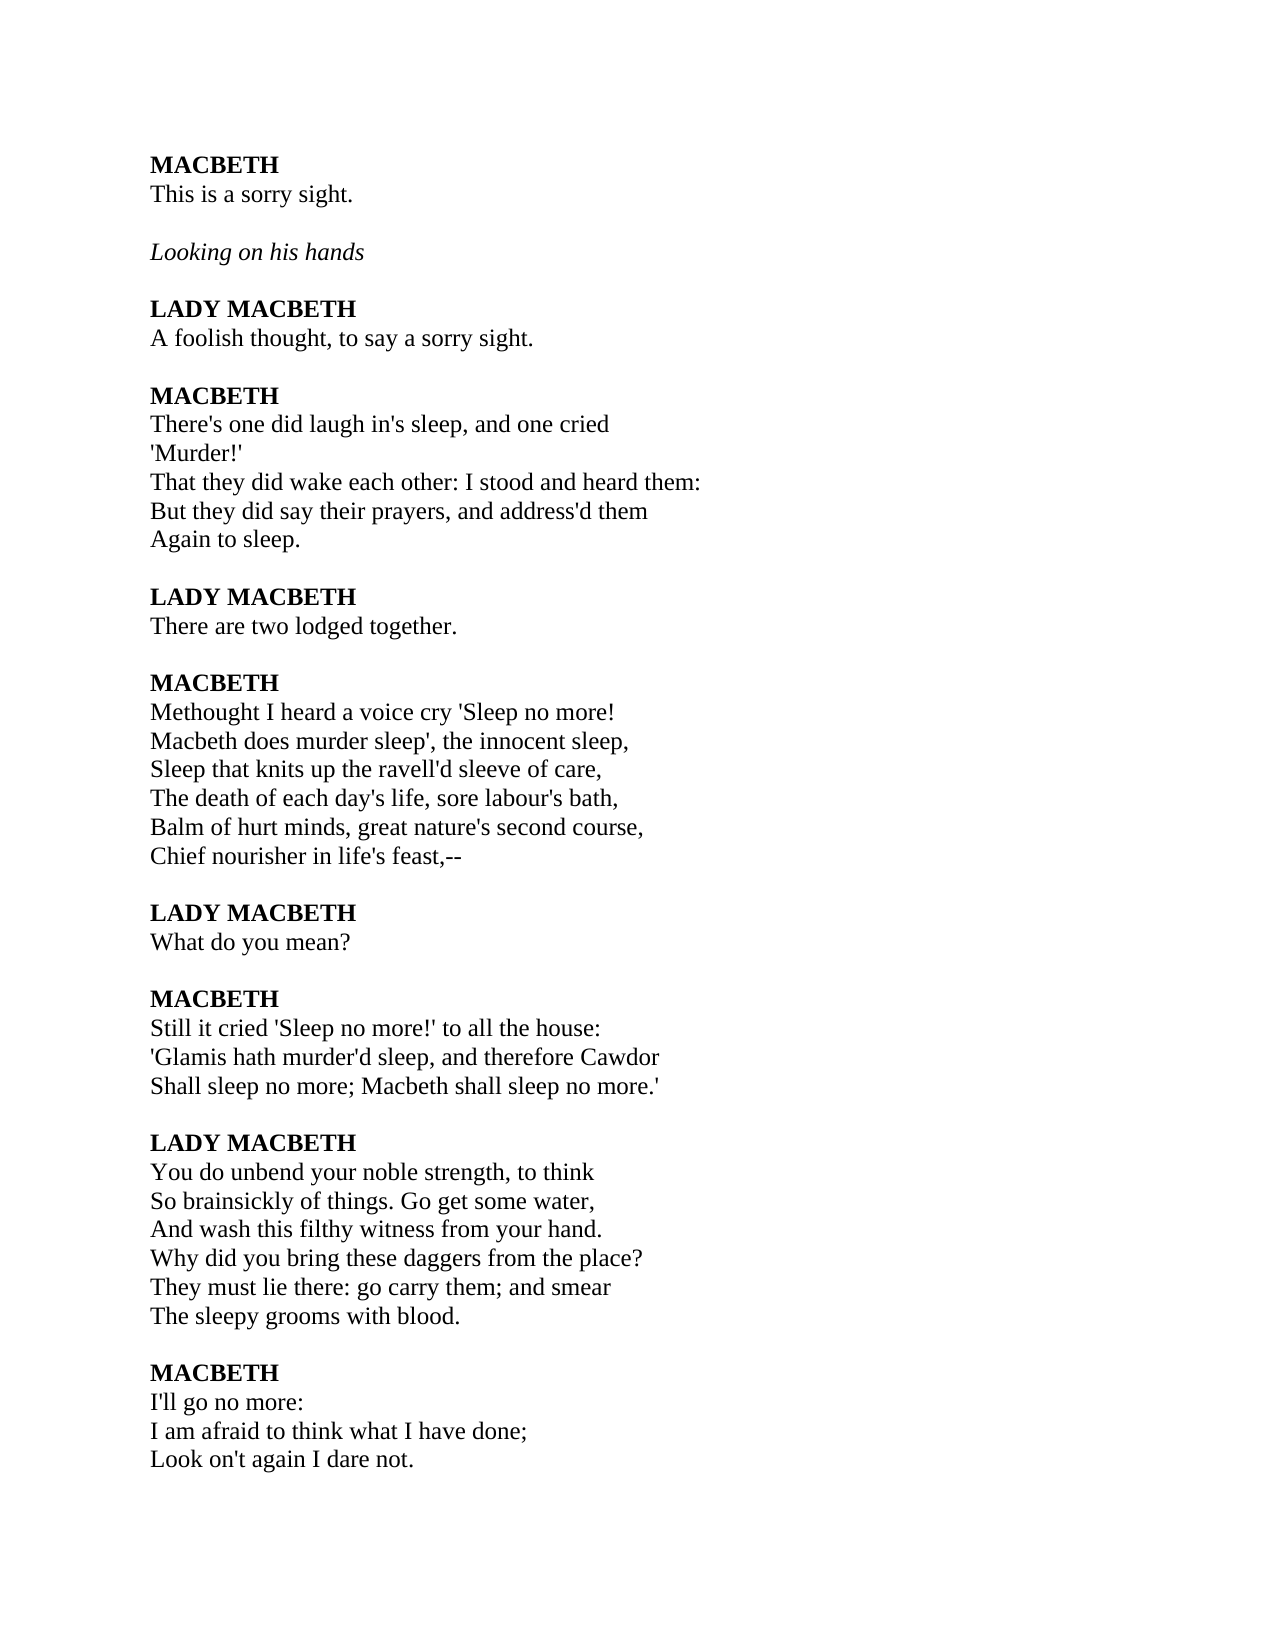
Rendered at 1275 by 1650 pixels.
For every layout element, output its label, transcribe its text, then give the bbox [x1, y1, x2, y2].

text What do you mean? [150, 927, 1125, 956]
text LADY MACBETH [150, 294, 1125, 323]
text MACBETH [150, 150, 1125, 179]
text A foolish thought, to say a sorry sight. [150, 323, 1125, 352]
text MACBETH [150, 984, 1125, 1013]
text LADY MACBETH [150, 582, 1125, 611]
text MACBETH [150, 668, 1125, 697]
text Methought I heard a voice cry 'Sleep no more! Macbeth does murder sleep', the innocent sleep, Sleep that knits up the ravell'd sleeve of care, The death of each day's life, sore labour's bath, Balm of hurt minds, great nature's second course, Chief nourisher in life's feast,-- [150, 697, 1125, 869]
text Looking on his hands [150, 237, 1125, 265]
text You do unbend your noble strength, to think So brainsickly of things. Go get some water, And wash this filthy witness from your hand. Why did you bring these daggers from the place? They must lie there: go carry them; and smear The sleepy grooms with blood. [150, 1157, 1125, 1329]
text LADY MACBETH [150, 898, 1125, 927]
text MACBETH [150, 381, 1125, 409]
text There's one did laugh in's sleep, and one cried 'Murder!' That they did wake each other: I stood and heard them: But they did say their prayers, and address'd them Again to sleep. [150, 409, 1125, 553]
text MACBETH [150, 1358, 1125, 1387]
text There are two lodged together. [150, 611, 1125, 639]
text I'll go no more: I am afraid to think what I have done; Look on't again I dare not. [150, 1387, 1125, 1473]
text LADY MACBETH [150, 1128, 1125, 1157]
text Still it cried 'Sleep no more!' to all the house: 'Glamis hath murder'd sleep, and therefore Cawdor Shall sleep no more; Macbeth shall sleep no more.' [150, 1013, 1125, 1099]
text This is a sorry sight. [150, 179, 1125, 207]
